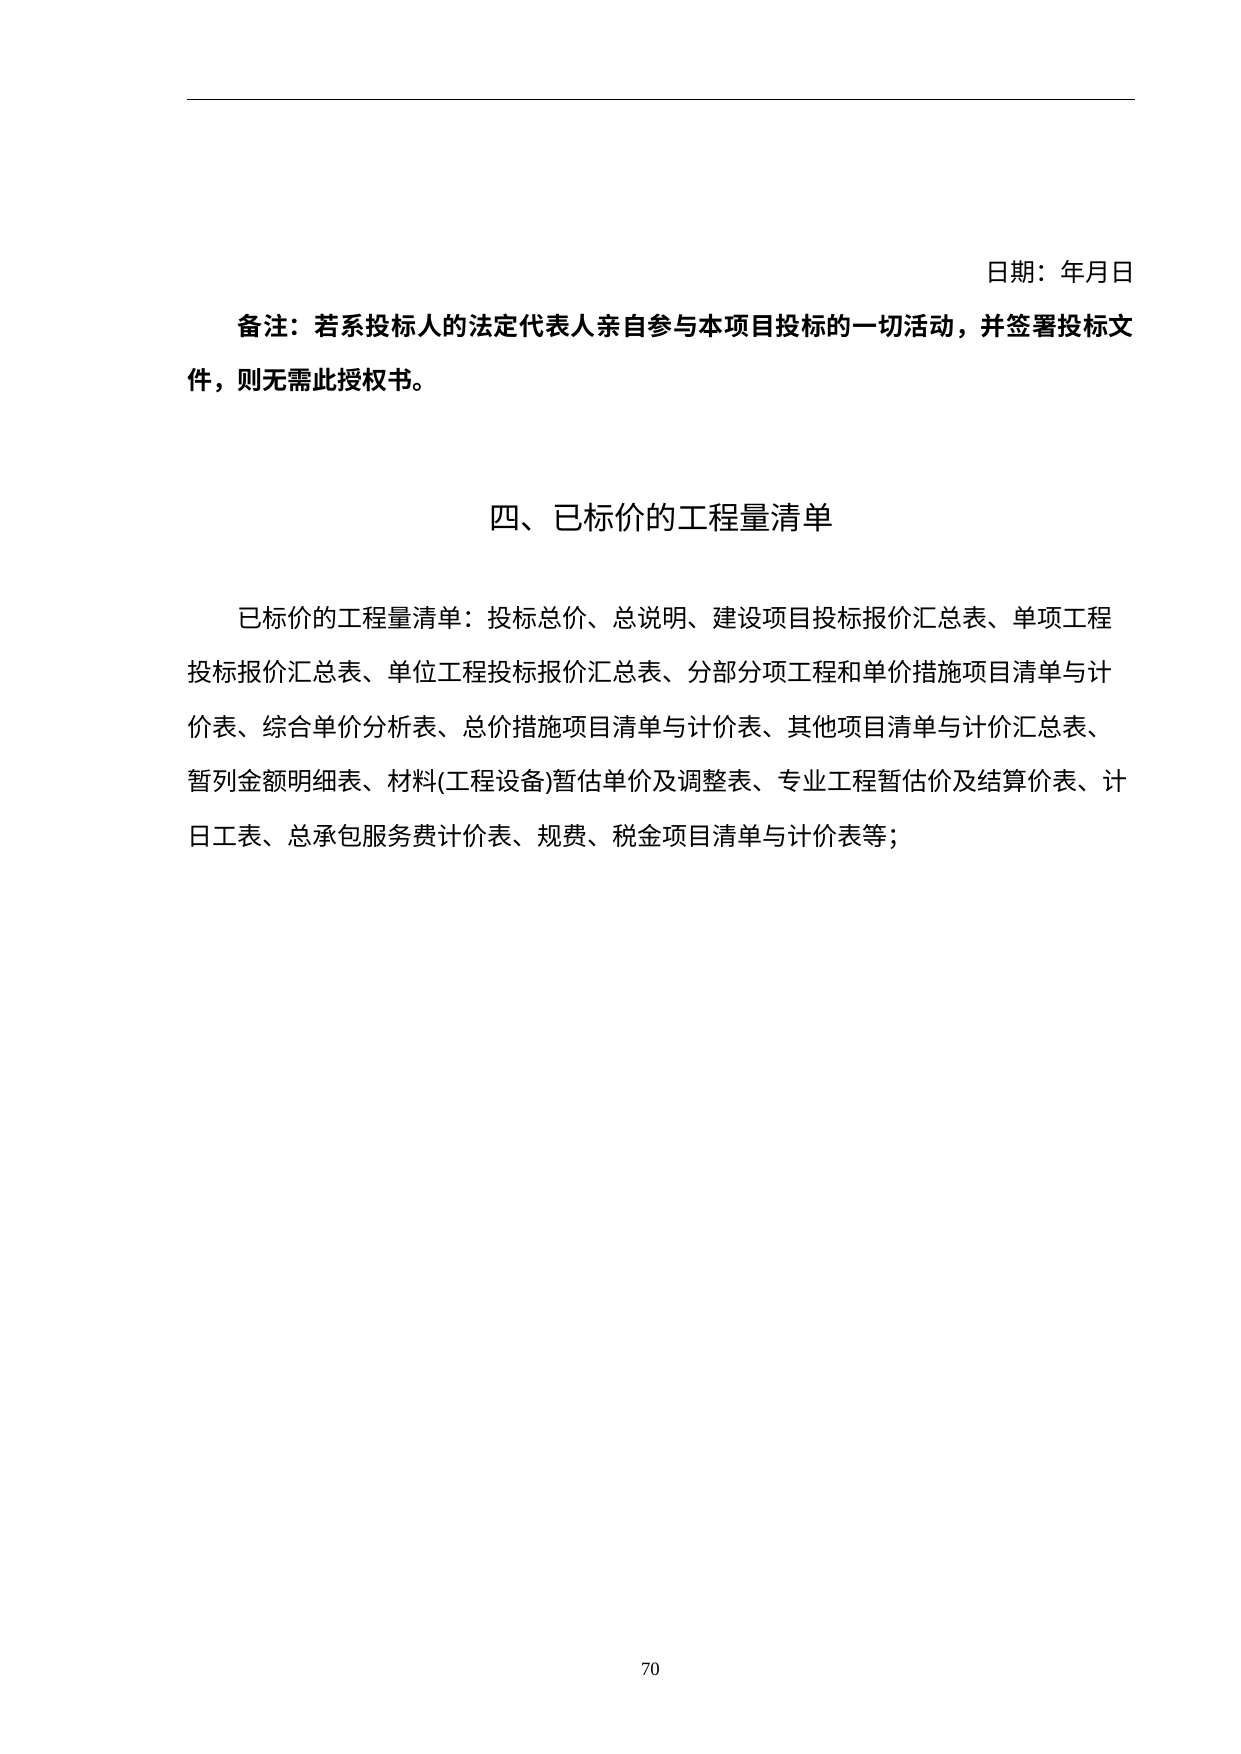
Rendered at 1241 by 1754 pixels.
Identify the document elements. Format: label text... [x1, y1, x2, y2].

text 备注：若系投标人的法定代表人亲自参与本项目投标的一切活动，并签署投标文件，则无需此授权书。 [187, 306, 1135, 397]
text 已标价的工程量清单：投标总价、总说明、建设项目投标报价汇总表、单项工程投标报价汇总表、单位工程投标报价汇总表、分部分项工程和单价措施项目清单与计价表、综合单价分析表、总价措施项目清单与计价表、其他项目清单与计价汇总表、暂列金额明细表、材料(工程设备)暂估单价及调整表、专业工程暂估价及结算价表、计日工表、总承包服务费计价表、规费、税金项目清单与计价表等； [187, 598, 1135, 852]
subtitle 四、已标价的工程量清单 [187, 493, 1135, 538]
text 日期：年月日 [187, 252, 1135, 288]
